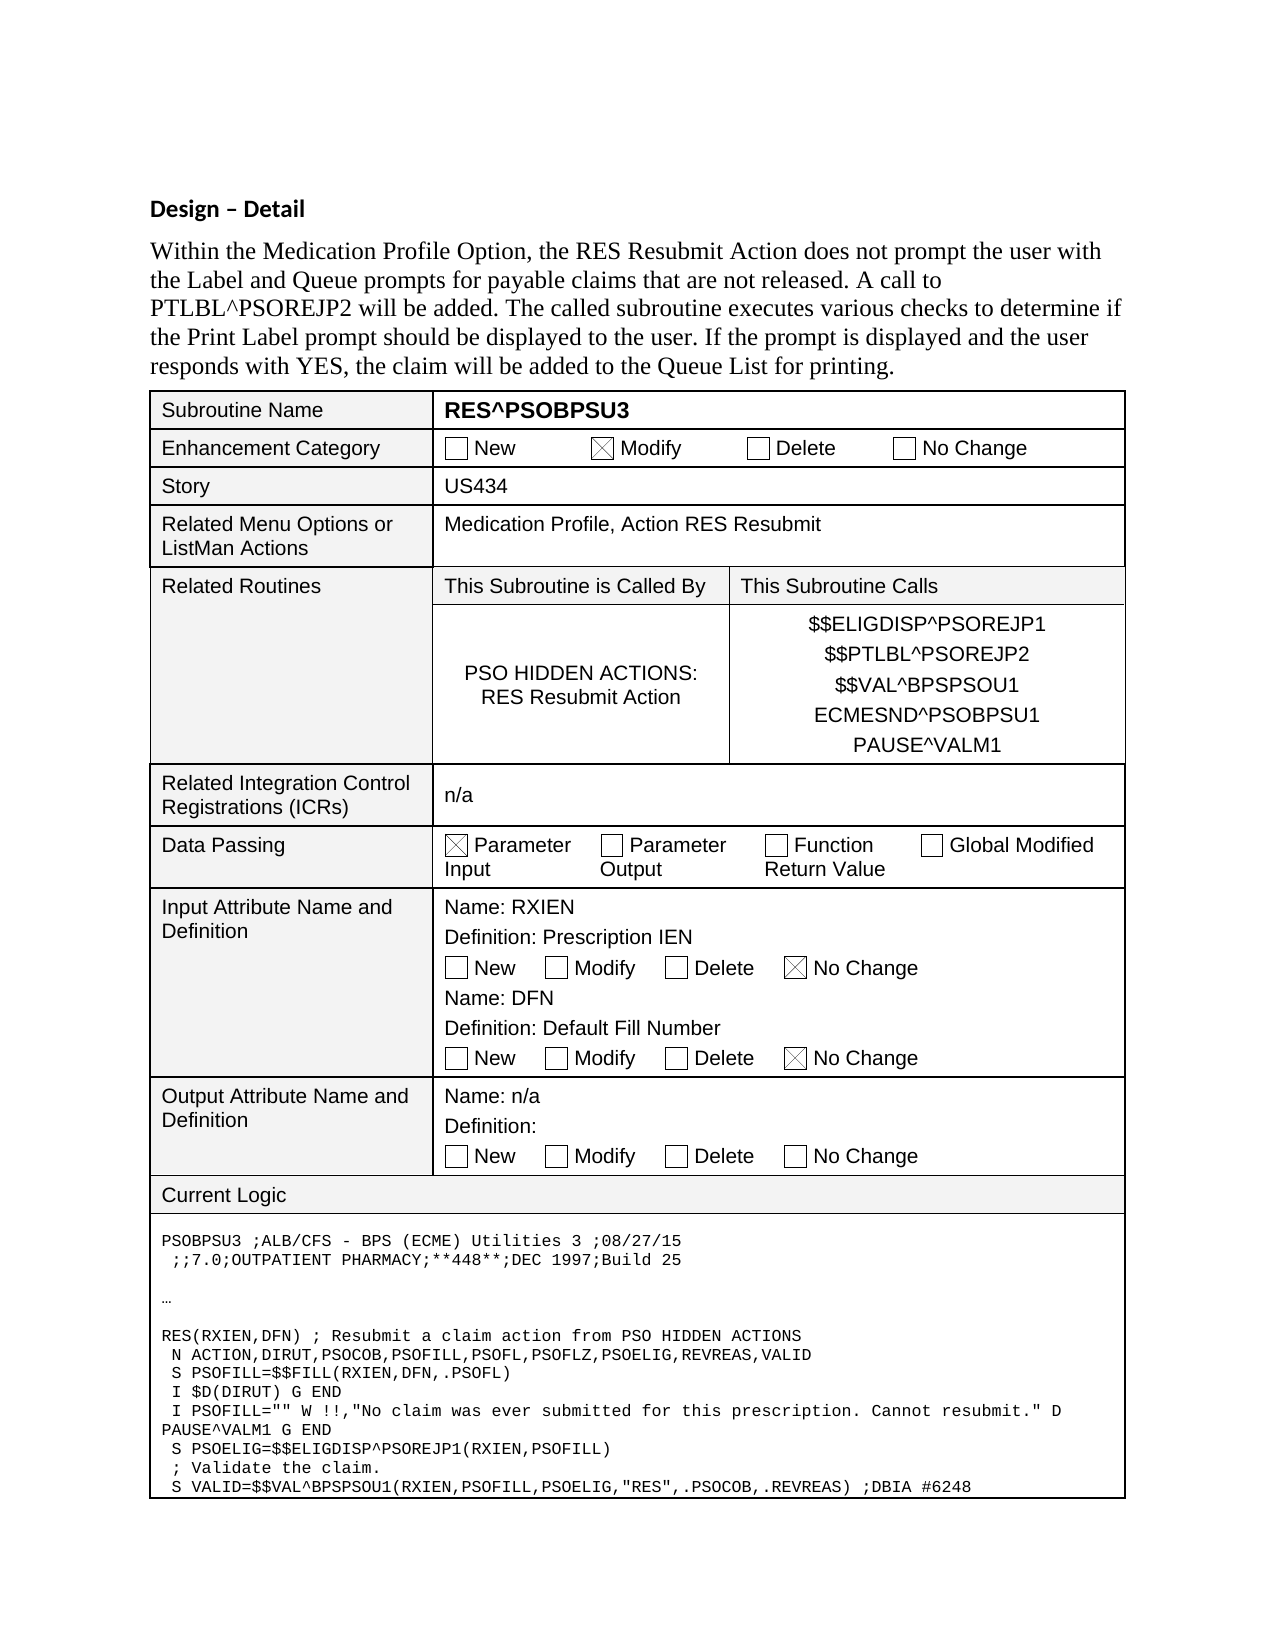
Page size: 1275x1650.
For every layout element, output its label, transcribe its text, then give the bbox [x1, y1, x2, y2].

table_cell US434 [434, 468, 1124, 504]
table_cell This Subroutine Calls [730, 567, 1125, 604]
subtitle Design – Detail [150, 193, 1125, 223]
table_cell Input Attribute Name and Definition [151, 889, 432, 1076]
table_cell Output Attribute Name and Definition [151, 1078, 432, 1174]
table_cell Name: RXIEN Definition: Prescription IEN New Modify Delete No Change Name: DFN Definition: Default Fill Number New Modify Delete No Change [434, 889, 1124, 1076]
table_cell Current Logic [151, 1176, 1124, 1213]
table_cell Medication Profile, Action RES Resubmit [434, 506, 1124, 566]
table_cell Modify [579, 430, 734, 466]
table_cell Parameter Input [433, 827, 588, 887]
table_cell Related Menu Options or ListMan Actions [151, 506, 432, 566]
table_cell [151, 1214, 1124, 1497]
table_cell n/a [434, 765, 1124, 825]
table_cell New [434, 430, 579, 466]
table_cell Data Passing [151, 827, 432, 887]
table_cell This Subroutine is Called By [433, 567, 729, 604]
table_cell $$ELIGDISP^PSOREJP1 $$PTLBL^PSOREJP2 $$VAL^BPSPSOU1 ECMESND^PSOBPSU1 PAUSE^VALM1 [730, 604, 1125, 763]
table_cell Related Integration Control Registrations (ICRs) [151, 765, 432, 825]
table_cell Delete [735, 430, 881, 466]
table_cell Parameter Output [588, 827, 753, 887]
table_cell Story [151, 468, 432, 504]
table_cell Global Modified [908, 827, 1124, 887]
table_header Subroutine Name [151, 392, 432, 428]
table_cell Name: n/a Definition: New Modify Delete No Change [434, 1078, 1124, 1174]
table_cell Enhancement Category [151, 430, 432, 466]
table_header RES^PSOBPSU3 [434, 392, 1124, 428]
table_cell PSO HIDDEN ACTIONS: RES Resubmit Action [433, 605, 729, 763]
text Within the Medication Profile Option, the RES Resubmit Action does not prompt the user with the Label and Queue prompts for payable claims that are not released. A call to PTLBL^PSOREJP2 will be added. The called subroutine executes various checks to determine if the Print Label prompt should be displayed to the user. If the prompt is displayed and the user responds with YES, the claim will be added to the Queue List for printing. [150, 236, 1125, 380]
table_cell Function Return Value [753, 827, 908, 887]
table_cell Related Routines [151, 568, 432, 763]
table_cell No Change [881, 430, 1124, 466]
